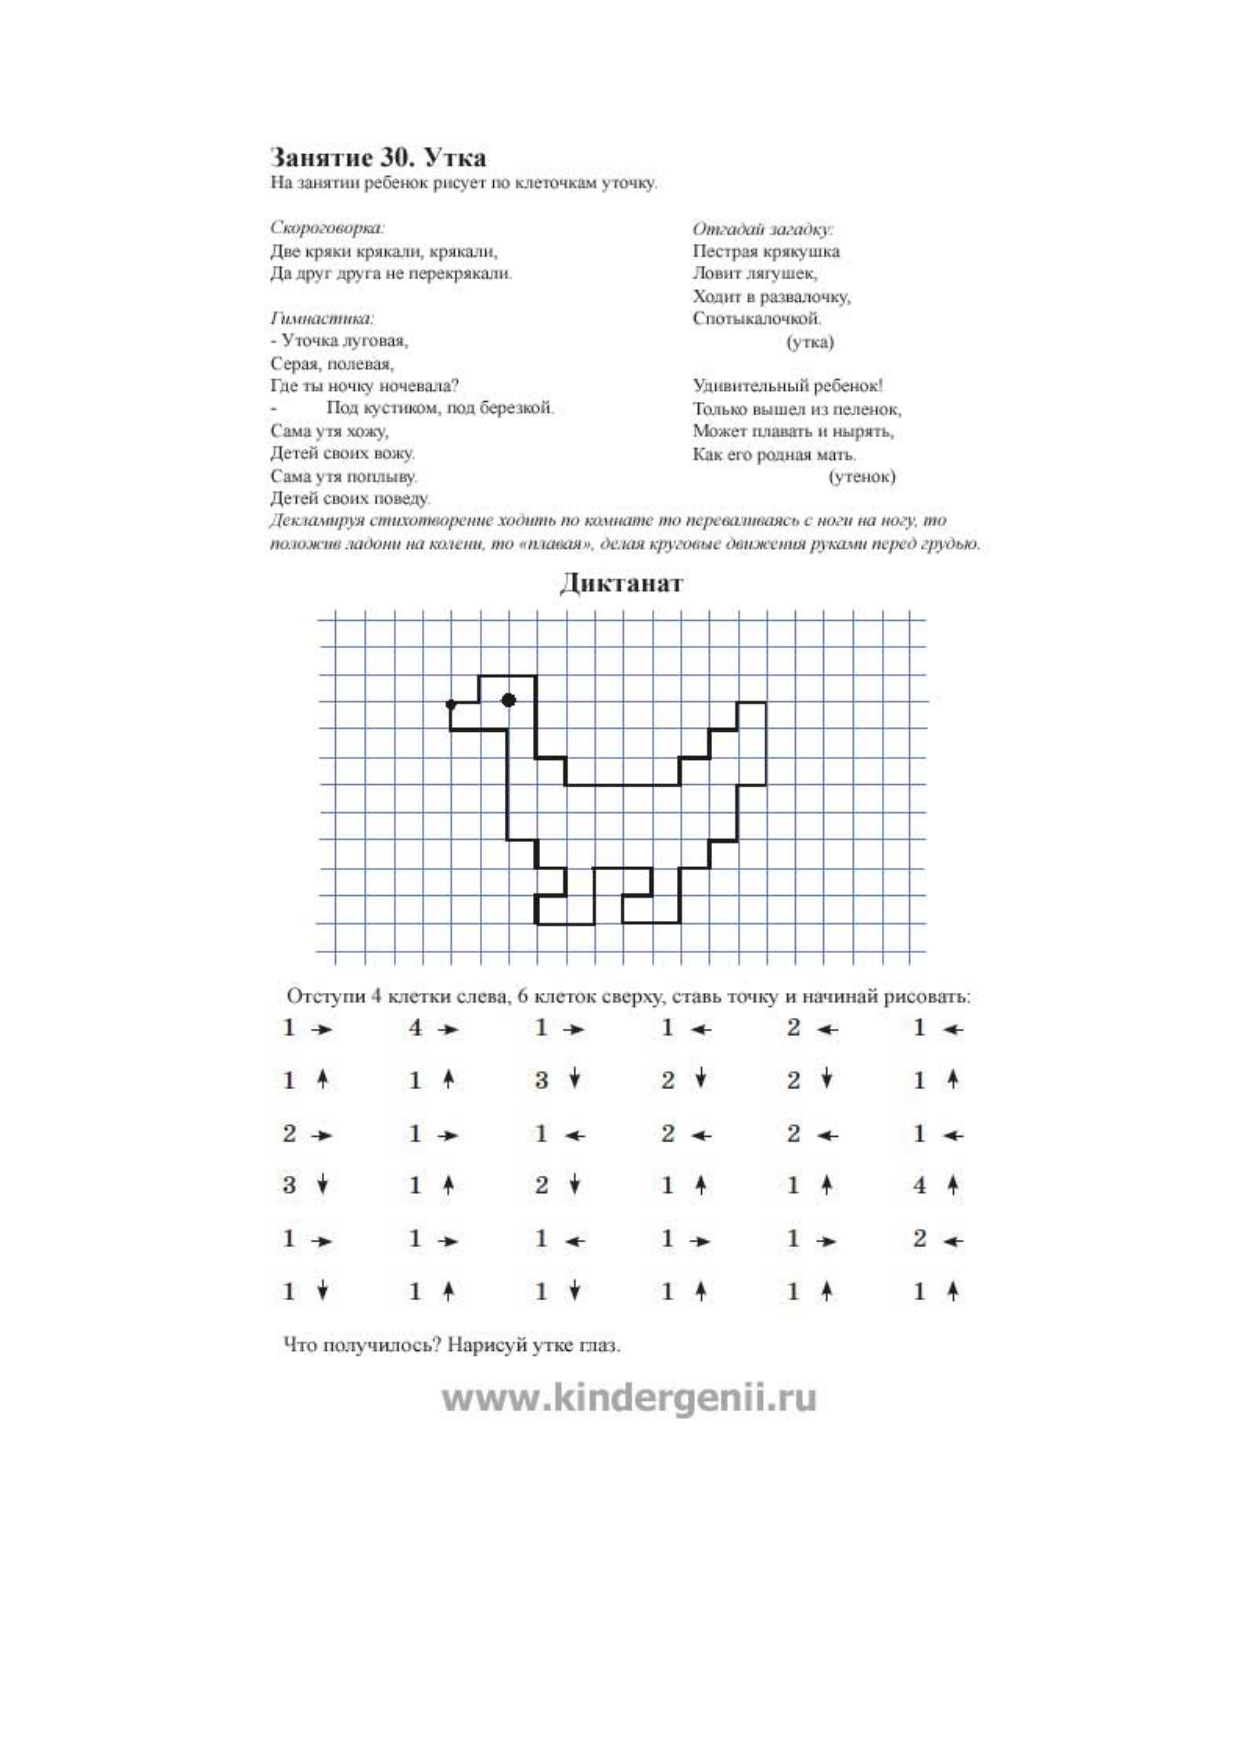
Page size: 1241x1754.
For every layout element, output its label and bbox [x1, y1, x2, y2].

picture [177, 118, 1064, 1447]
